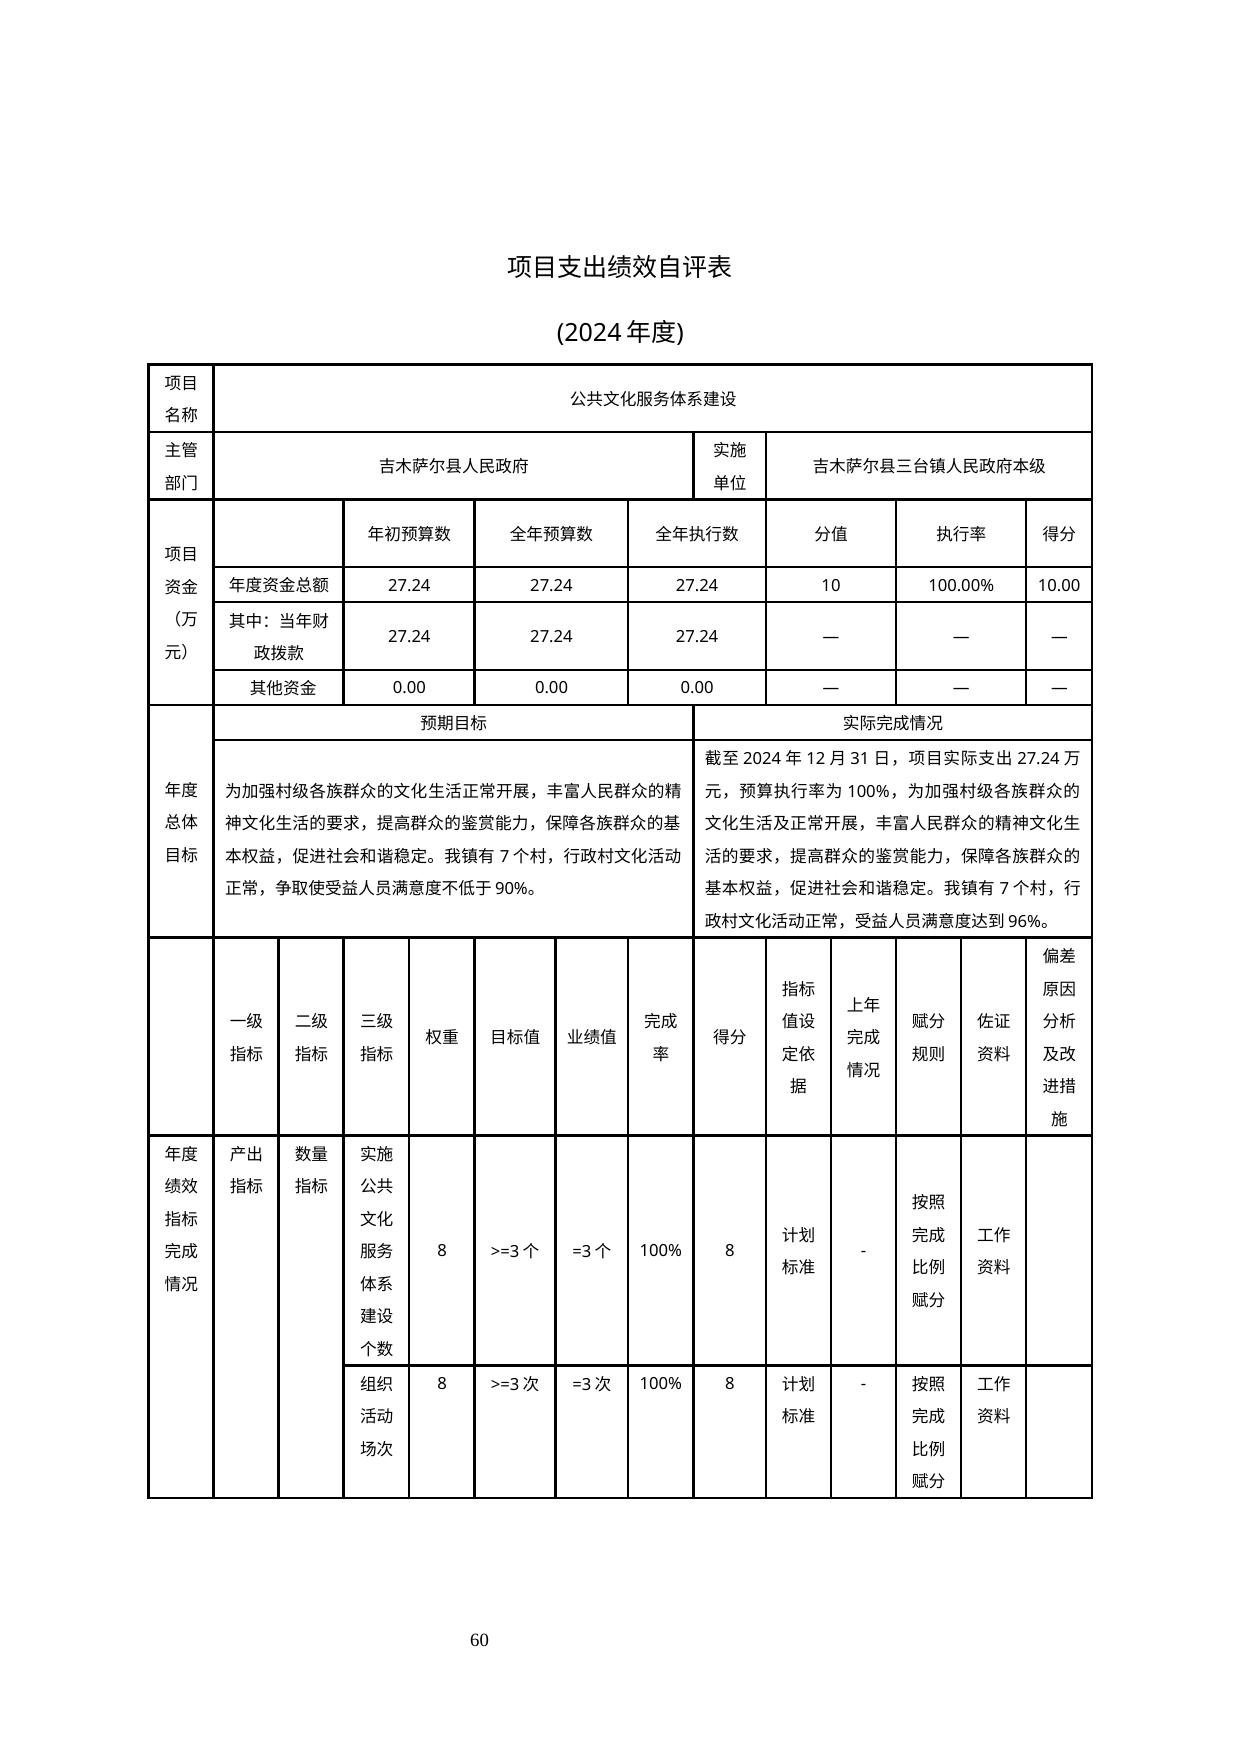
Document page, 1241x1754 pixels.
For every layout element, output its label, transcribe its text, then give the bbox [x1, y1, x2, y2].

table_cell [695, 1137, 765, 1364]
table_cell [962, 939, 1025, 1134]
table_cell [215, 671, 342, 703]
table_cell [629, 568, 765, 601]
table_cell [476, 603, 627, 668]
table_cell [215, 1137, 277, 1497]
table_cell 年初预算数 [345, 501, 473, 566]
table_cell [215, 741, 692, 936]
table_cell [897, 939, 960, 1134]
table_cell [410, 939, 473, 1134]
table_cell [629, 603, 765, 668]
table_cell 实施单位 [695, 433, 765, 498]
table_cell 吉木萨尔县三台镇人民政府本级 [767, 433, 1091, 498]
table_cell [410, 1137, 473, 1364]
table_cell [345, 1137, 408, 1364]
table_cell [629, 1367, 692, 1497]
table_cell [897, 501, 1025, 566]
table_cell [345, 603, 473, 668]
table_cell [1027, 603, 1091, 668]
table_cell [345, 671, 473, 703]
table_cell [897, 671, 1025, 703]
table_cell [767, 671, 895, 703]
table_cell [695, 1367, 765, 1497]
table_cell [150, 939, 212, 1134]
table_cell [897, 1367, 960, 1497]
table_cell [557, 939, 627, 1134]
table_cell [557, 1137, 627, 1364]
table_cell 公共文化服务体系建设 [215, 366, 1091, 431]
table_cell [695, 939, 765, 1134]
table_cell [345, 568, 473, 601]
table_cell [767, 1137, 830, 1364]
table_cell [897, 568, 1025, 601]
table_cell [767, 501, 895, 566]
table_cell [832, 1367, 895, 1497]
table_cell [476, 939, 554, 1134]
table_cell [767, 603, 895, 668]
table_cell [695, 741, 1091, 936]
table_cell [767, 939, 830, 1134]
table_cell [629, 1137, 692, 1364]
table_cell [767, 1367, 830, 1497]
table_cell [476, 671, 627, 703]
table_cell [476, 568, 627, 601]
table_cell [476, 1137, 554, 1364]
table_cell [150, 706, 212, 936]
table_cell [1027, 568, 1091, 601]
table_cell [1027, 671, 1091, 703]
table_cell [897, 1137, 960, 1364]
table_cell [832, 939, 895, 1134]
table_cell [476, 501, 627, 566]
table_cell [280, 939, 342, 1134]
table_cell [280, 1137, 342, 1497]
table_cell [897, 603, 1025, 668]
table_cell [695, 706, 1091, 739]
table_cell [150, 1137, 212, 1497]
table_cell 主管部门 [150, 433, 212, 498]
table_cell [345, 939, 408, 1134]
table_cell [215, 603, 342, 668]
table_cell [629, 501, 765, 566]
table_cell 吉木萨尔县人民政府 [215, 433, 692, 498]
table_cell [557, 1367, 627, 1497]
table_cell (2024年度) [148, 298, 1092, 363]
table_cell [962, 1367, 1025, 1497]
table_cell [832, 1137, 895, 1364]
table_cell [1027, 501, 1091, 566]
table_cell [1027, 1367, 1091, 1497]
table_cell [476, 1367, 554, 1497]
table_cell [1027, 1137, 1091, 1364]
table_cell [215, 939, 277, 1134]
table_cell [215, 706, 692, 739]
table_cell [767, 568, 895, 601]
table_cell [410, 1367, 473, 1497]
table_header 项目支出绩效自评表 [148, 233, 1092, 298]
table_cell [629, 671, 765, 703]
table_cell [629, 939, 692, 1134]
table_cell [215, 501, 342, 566]
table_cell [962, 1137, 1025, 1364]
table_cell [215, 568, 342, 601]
table_cell 项目资金（万元） [150, 501, 212, 703]
table_cell 项目名称 [150, 366, 212, 431]
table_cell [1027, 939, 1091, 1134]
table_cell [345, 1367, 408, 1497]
